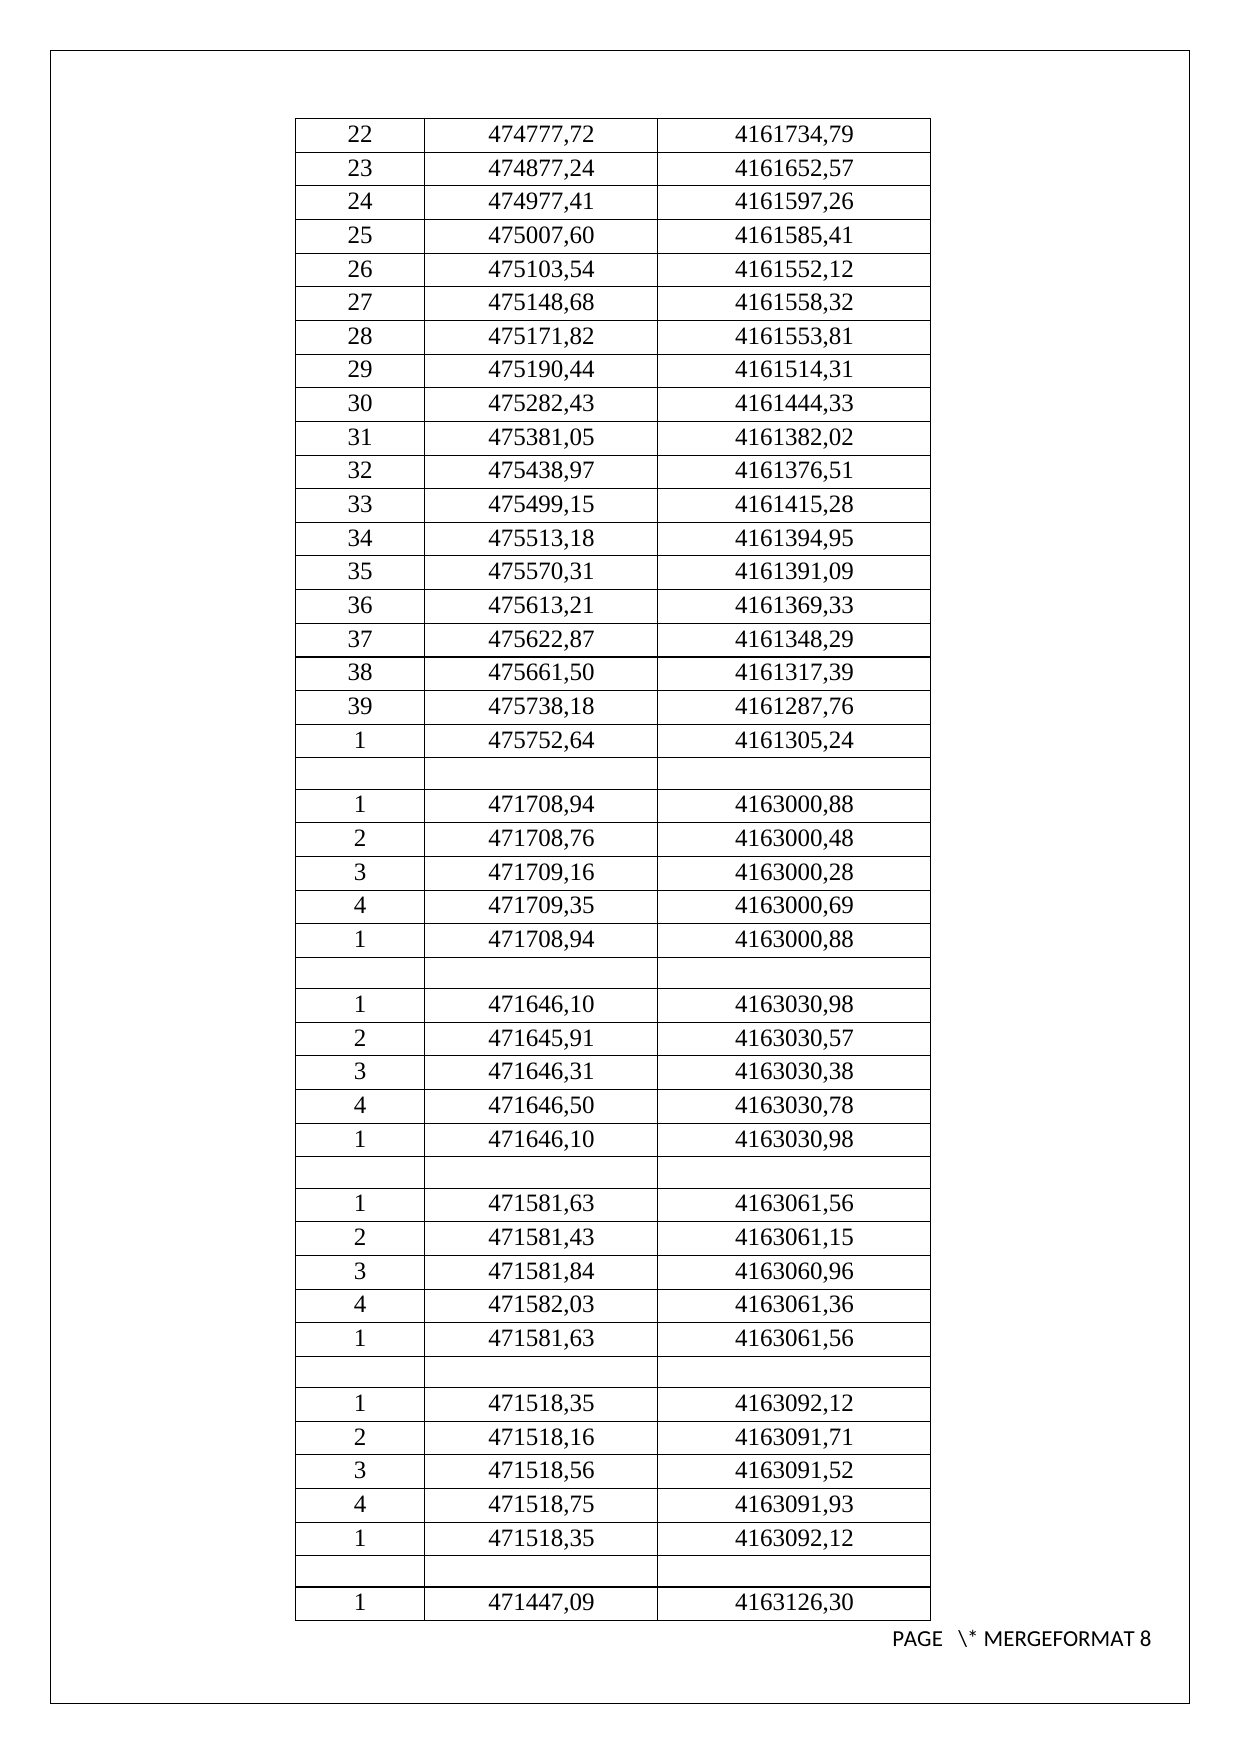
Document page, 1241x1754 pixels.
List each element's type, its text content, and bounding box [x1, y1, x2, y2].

table_cell 36 [296, 590, 424, 623]
table_cell 471646,50 [425, 1090, 657, 1123]
table_cell 471581,63 [425, 1323, 657, 1356]
table_cell 475570,31 [425, 556, 657, 589]
table_cell 4163061,56 [658, 1323, 930, 1356]
table_cell [296, 1556, 424, 1586]
table_cell 30 [296, 388, 424, 421]
table_cell 4161317,39 [658, 658, 930, 690]
table_cell 27 [296, 287, 424, 320]
table_cell [425, 758, 657, 788]
table_cell 4163092,12 [658, 1388, 930, 1421]
table_cell 4163091,52 [658, 1455, 930, 1488]
table_cell 1 [296, 1323, 424, 1356]
table_cell [296, 1157, 424, 1187]
table_cell 471582,03 [425, 1290, 657, 1322]
table_cell 3 [296, 857, 424, 889]
table_cell 1 [296, 790, 424, 822]
table_cell 4161287,76 [658, 691, 930, 724]
table_cell 37 [296, 624, 424, 656]
table_cell 1 [296, 725, 424, 757]
table_cell [425, 1157, 657, 1187]
table_cell 475171,82 [425, 321, 657, 353]
table_cell 4161348,29 [658, 624, 930, 656]
table_cell 2 [296, 823, 424, 856]
table_cell 4161585,41 [658, 220, 930, 253]
table_cell [658, 1556, 930, 1586]
table_cell 471581,43 [425, 1222, 657, 1255]
table_cell 34 [296, 523, 424, 555]
table_cell 4163092,12 [658, 1523, 930, 1555]
table_cell 39 [296, 691, 424, 724]
table_cell 475103,54 [425, 254, 657, 286]
table_cell 471447,09 [425, 1588, 657, 1620]
table_cell 4163030,98 [658, 989, 930, 1022]
table_cell 4163000,69 [658, 891, 930, 923]
table_cell 4163000,48 [658, 823, 930, 856]
table_cell 4163061,56 [658, 1189, 930, 1221]
table_cell 471708,76 [425, 823, 657, 856]
table_cell 471518,16 [425, 1422, 657, 1454]
table_cell 471518,35 [425, 1523, 657, 1555]
table_cell 475738,18 [425, 691, 657, 724]
table_cell 4163000,28 [658, 857, 930, 889]
table_cell 4161391,09 [658, 556, 930, 589]
table_cell 4 [296, 891, 424, 923]
table_cell 475613,21 [425, 590, 657, 623]
table_cell 4161514,31 [658, 355, 930, 387]
table_cell 22 [296, 119, 424, 152]
table_cell [658, 1357, 930, 1387]
table_cell 4161415,28 [658, 489, 930, 522]
table_cell 4163091,93 [658, 1489, 930, 1522]
table_cell 24 [296, 186, 424, 219]
table_cell 4163126,30 [658, 1588, 930, 1620]
table_cell 1 [296, 1523, 424, 1555]
table_cell 38 [296, 658, 424, 690]
table_cell 475622,87 [425, 624, 657, 656]
table_cell 35 [296, 556, 424, 589]
table_cell 31 [296, 422, 424, 454]
table_cell 475438,97 [425, 456, 657, 488]
table_cell 4163000,88 [658, 790, 930, 822]
table_cell 28 [296, 321, 424, 353]
table_cell [296, 958, 424, 988]
table_cell 475282,43 [425, 388, 657, 421]
table_cell [296, 758, 424, 788]
table_cell 471518,35 [425, 1388, 657, 1421]
table_cell 475007,60 [425, 220, 657, 253]
table_cell 474777,72 [425, 119, 657, 152]
table_cell [658, 958, 930, 988]
table_cell 471581,84 [425, 1256, 657, 1288]
table_cell 471645,91 [425, 1023, 657, 1055]
table_cell 1 [296, 1124, 424, 1156]
table_cell 471708,94 [425, 924, 657, 957]
table_cell [425, 1357, 657, 1387]
table_cell 471518,56 [425, 1455, 657, 1488]
table_cell 475190,44 [425, 355, 657, 387]
table_cell 475513,18 [425, 523, 657, 555]
table_cell 2 [296, 1023, 424, 1055]
table_cell 475752,64 [425, 725, 657, 757]
table_cell 4163061,36 [658, 1290, 930, 1322]
table_cell 2 [296, 1422, 424, 1454]
table_cell 471709,16 [425, 857, 657, 889]
table_cell 1 [296, 924, 424, 957]
table_cell 4163091,71 [658, 1422, 930, 1454]
table_cell 471708,94 [425, 790, 657, 822]
table_cell 4161369,33 [658, 590, 930, 623]
table_cell 471646,10 [425, 1124, 657, 1156]
table_cell 475148,68 [425, 287, 657, 320]
table_cell 4 [296, 1489, 424, 1522]
table_cell [658, 1157, 930, 1187]
table_cell 4161558,32 [658, 287, 930, 320]
table_cell 471709,35 [425, 891, 657, 923]
table_cell 2 [296, 1222, 424, 1255]
table_cell 474877,24 [425, 153, 657, 185]
table_cell 4163030,38 [658, 1056, 930, 1089]
table_cell 1 [296, 1588, 424, 1620]
table_cell 475661,50 [425, 658, 657, 690]
table_cell 25 [296, 220, 424, 253]
table_cell 471646,10 [425, 989, 657, 1022]
table_cell 3 [296, 1256, 424, 1288]
table_cell [425, 1556, 657, 1586]
table_cell 4163030,78 [658, 1090, 930, 1123]
table_cell 29 [296, 355, 424, 387]
table_cell 1 [296, 1388, 424, 1421]
table_cell 471518,75 [425, 1489, 657, 1522]
table_cell 4161597,26 [658, 186, 930, 219]
table_cell 475499,15 [425, 489, 657, 522]
table_cell 3 [296, 1455, 424, 1488]
table_cell 4161382,02 [658, 422, 930, 454]
table_cell 4161553,81 [658, 321, 930, 353]
table_cell 471581,63 [425, 1189, 657, 1221]
table_cell 32 [296, 456, 424, 488]
table_cell 471646,31 [425, 1056, 657, 1089]
table_cell 4161394,95 [658, 523, 930, 555]
table_cell 4161734,79 [658, 119, 930, 152]
table_cell 3 [296, 1056, 424, 1089]
table_cell 4 [296, 1290, 424, 1322]
table_cell 33 [296, 489, 424, 522]
table_cell 4161376,51 [658, 456, 930, 488]
table_cell 4163030,98 [658, 1124, 930, 1156]
table_cell 4163030,57 [658, 1023, 930, 1055]
table_cell 4163061,15 [658, 1222, 930, 1255]
table_cell 4 [296, 1090, 424, 1123]
table_cell 4161652,57 [658, 153, 930, 185]
table_cell 4163000,88 [658, 924, 930, 957]
table_cell [425, 958, 657, 988]
table_cell 4163060,96 [658, 1256, 930, 1288]
table_cell [296, 1357, 424, 1387]
table_cell [658, 758, 930, 788]
table_cell 23 [296, 153, 424, 185]
table_cell 1 [296, 1189, 424, 1221]
table_cell 1 [296, 989, 424, 1022]
table_cell 26 [296, 254, 424, 286]
table_cell 4161305,24 [658, 725, 930, 757]
table_cell 475381,05 [425, 422, 657, 454]
table_cell 4161444,33 [658, 388, 930, 421]
table_cell 474977,41 [425, 186, 657, 219]
table_cell 4161552,12 [658, 254, 930, 286]
